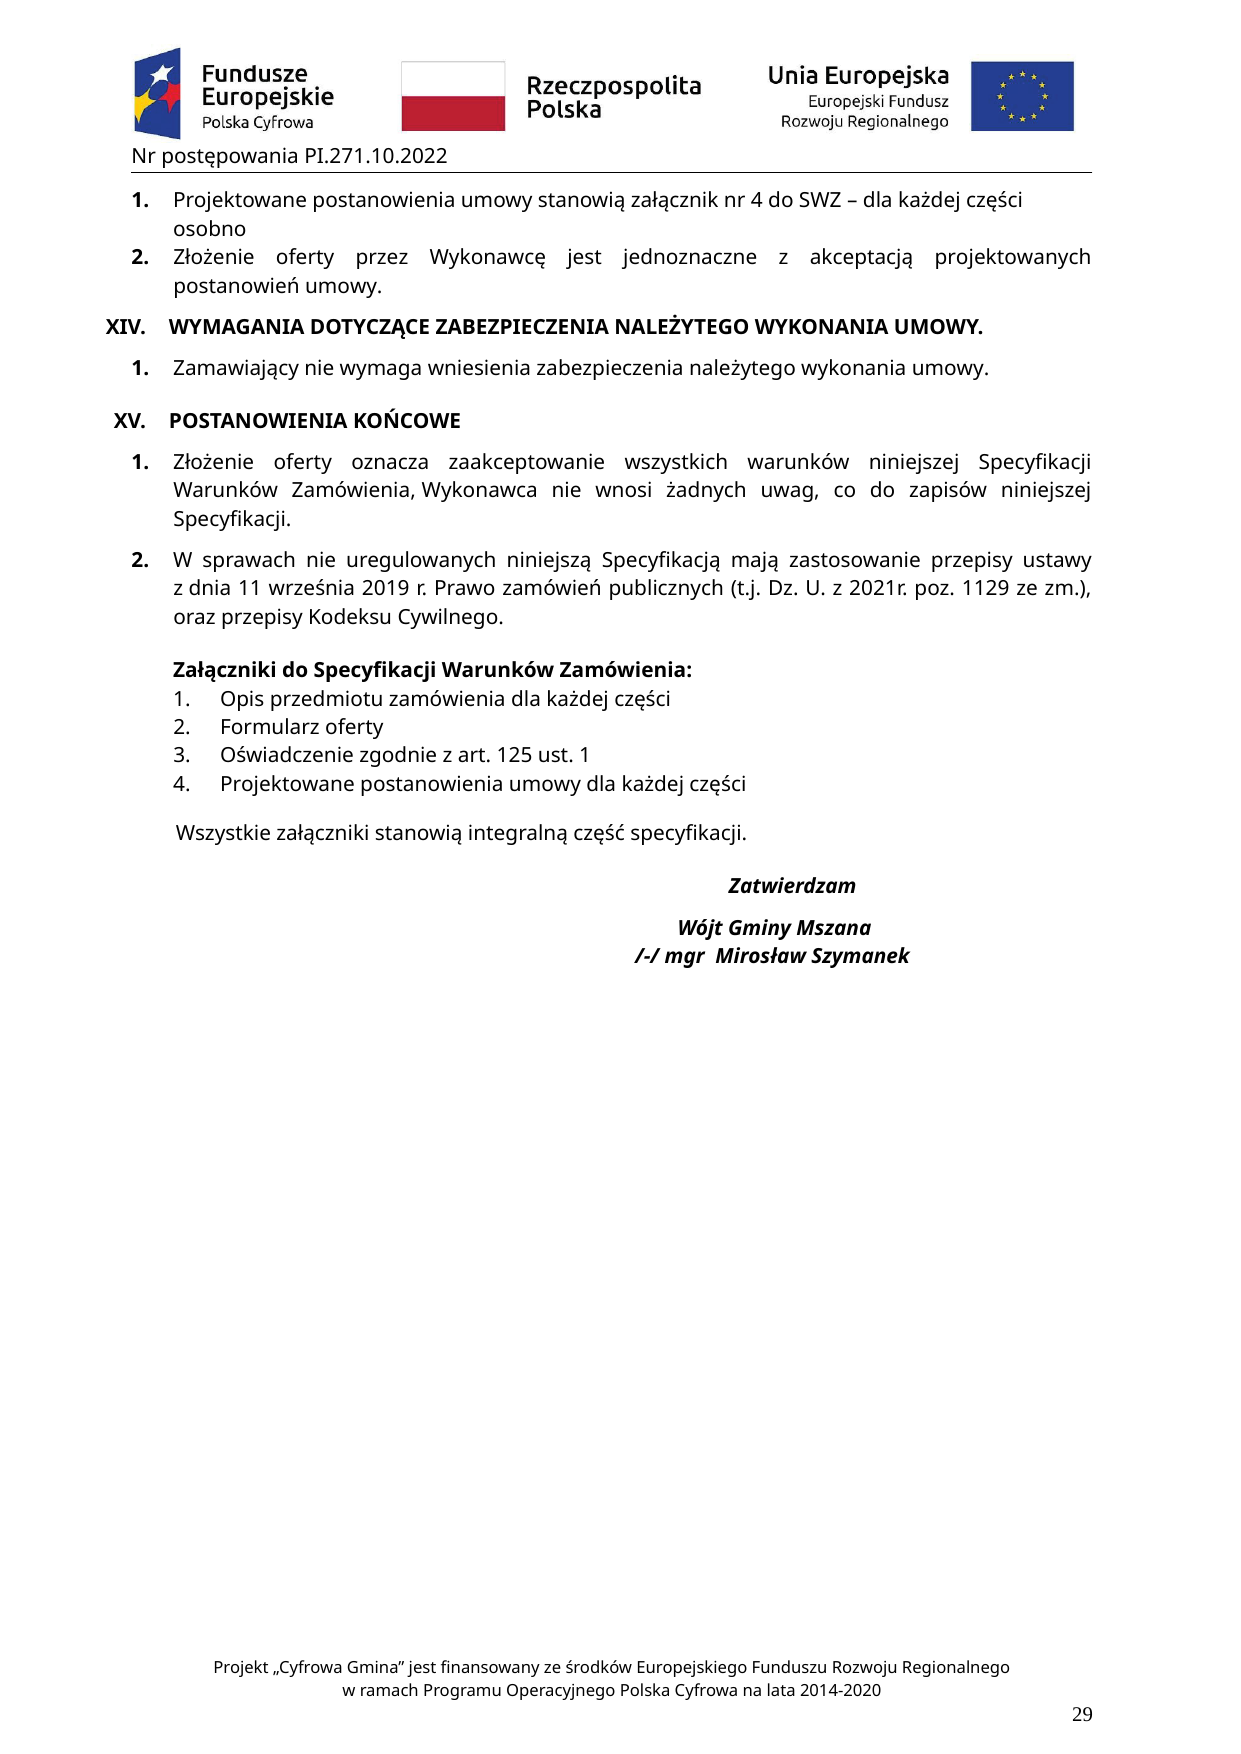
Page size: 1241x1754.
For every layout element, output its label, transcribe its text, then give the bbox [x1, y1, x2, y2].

text Zatwierdzam [707, 872, 1092, 900]
subtitle Projektowane postanowienia umowy stanowią załącznik nr 4 do SWZ – dla każdej części osobno [131, 186, 1092, 242]
list Zamawiający nie wymaga wniesienia zabezpieczenia należytego wykonania umowy. [131, 353, 1092, 381]
list Złożenie oferty oznacza zaakceptowanie wszystkich warunków niniejszej Specyfikacji Warunków Zamówienia, Wykonawca nie wnosi żadnych uwag, co do zapisów niniejszej Specyfikacji. [131, 447, 1092, 532]
text Załączniki do Specyfikacji Warunków Zamówienia: [173, 655, 1092, 684]
list Oświadczenie zgodnie z art. 125 ust. 1 [173, 741, 1092, 769]
list Projektowane postanowienia umowy dla każdej części [173, 769, 1092, 797]
list Opis przedmiotu zamówienia dla każdej części [173, 684, 1092, 712]
list Formularz oferty [173, 712, 1092, 741]
subtitle WYMAGANIA DOTYCZĄCE ZABEZPIECZENIA NALEŻYTEGO WYKONANIA UMOWY. [146, 312, 1092, 340]
text /-/ mgr Mirosław Szymanek [618, 941, 1092, 969]
text Wszystkie załączniki stanowią integralną część specyfikacji. [176, 818, 1092, 847]
text Wójt Gminy Mszana [663, 913, 1092, 941]
list W sprawach nie uregulowanych niniejszą Specyfikacją mają zastosowanie przepisy ustawy z dnia 11 września 2019 r. Prawo zamówień publicznych (t.j. Dz. U. z 2021r. poz. 1129 ze zm.), oraz przepisy Kodeksu Cywilnego. [131, 545, 1092, 630]
subtitle POSTANOWIENIA KOŃCOWE [146, 406, 1092, 434]
list Złożenie oferty przez Wykonawcę jest jednoznaczne z akceptacją projektowanych postanowień umowy. [131, 242, 1092, 299]
